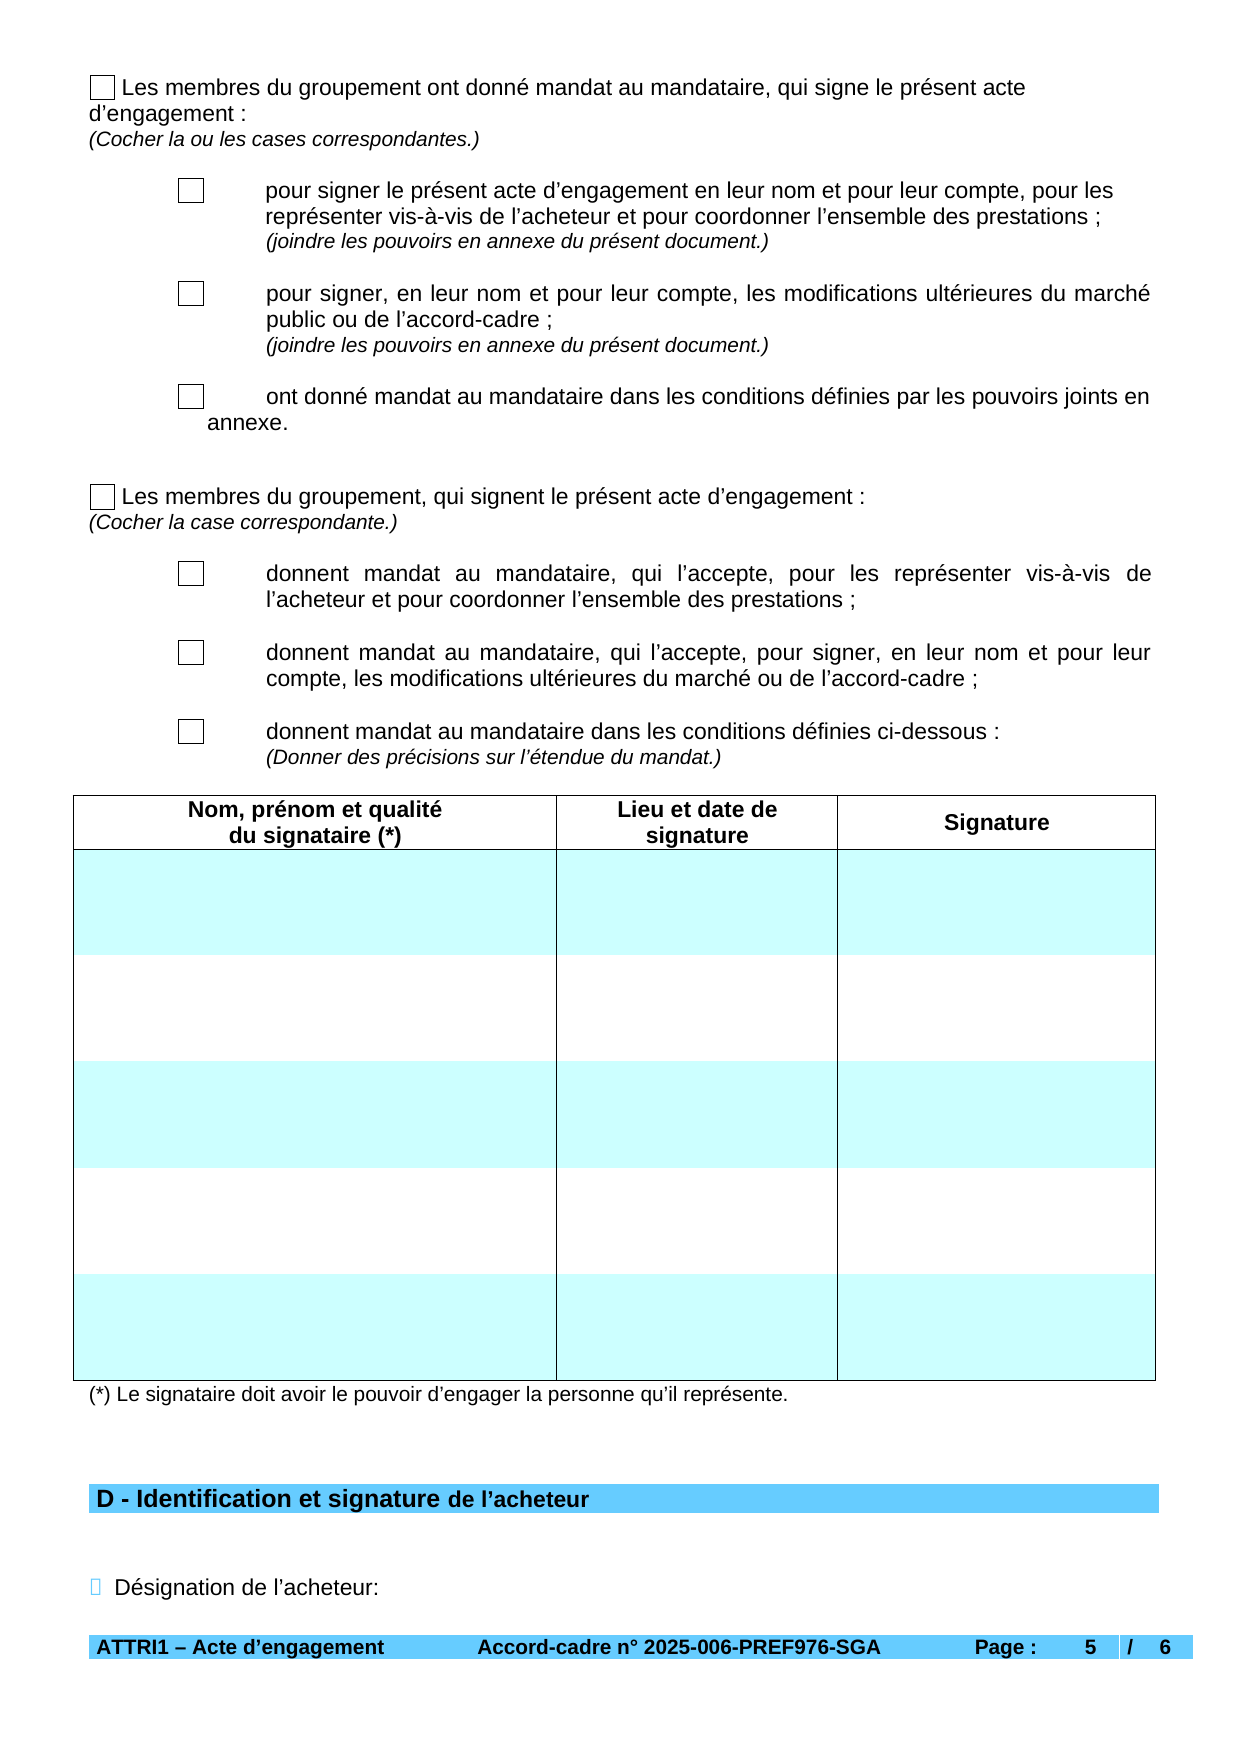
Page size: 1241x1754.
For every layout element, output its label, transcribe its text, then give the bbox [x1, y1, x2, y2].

table_header Lieu et date de signature [557, 796, 837, 848]
text (joindre les pouvoirs en annexe du présent document.) [89, 229, 1152, 253]
text (Cocher la case correspondante.) [89, 510, 1152, 534]
text pour signer le présent acte d’engagement en leur nom et pour leur compte, pour les représenter vis-à-vis de l’acheteur et pour coordonner l’ensemble des prestations ; [89, 177, 1152, 229]
text (*) Le signataire doit avoir le pouvoir d’engager la personne qu’il représente. [89, 1381, 1152, 1405]
table_cell [557, 1274, 837, 1380]
text donnent mandat au mandataire, qui l’accepte, pour les représenter vis-à-vis de l’acheteur et pour coordonner l’ensemble des prestations ; [177, 560, 1152, 613]
table_cell [557, 1168, 837, 1274]
text (Donner des précisions sur l’étendue du mandat.) [118, 744, 1152, 768]
table_cell [74, 850, 556, 955]
table_cell [74, 955, 556, 1061]
table_cell [557, 1061, 837, 1168]
table_header D - Identification et signature de l’acheteur [89, 1484, 1159, 1513]
table_cell [74, 1274, 556, 1380]
table_cell [74, 1168, 556, 1274]
text Les membres du groupement, qui signent le présent acte d’engagement : [89, 483, 1152, 510]
table_header Nom, prénom et qualité du signataire (*) [74, 796, 556, 848]
table_cell [838, 850, 1155, 955]
table_cell [557, 850, 837, 955]
text Les membres du groupement ont donné mandat au mandataire, qui signe le présent acte d’engagement : [89, 74, 1152, 126]
table_cell [838, 1061, 1155, 1168]
table_header Signature [838, 796, 1155, 848]
text (joindre les pouvoirs en annexe du présent document.) [89, 332, 1152, 356]
text pour signer, en leur nom et pour leur compte, les modifications ultérieures du marché public ou de l’accord-cadre ; [177, 280, 1152, 332]
text donnent mandat au mandataire dans les conditions définies ci-dessous : [118, 718, 1152, 744]
table_cell [838, 955, 1155, 1061]
table_cell [557, 955, 837, 1061]
table_cell [838, 1168, 1155, 1274]
subtitle  Désignation de l’acheteur: [89, 1571, 1152, 1602]
table_cell [838, 1274, 1155, 1380]
text donnent mandat au mandataire, qui l’accepte, pour signer, en leur nom et pour leur compte, les modifications ultérieures du marché ou de l’accord-cadre ; [177, 639, 1152, 692]
text ont donné mandat au mandataire dans les conditions définies par les pouvoirs joints en annexe. [118, 383, 1152, 435]
table_cell [74, 1061, 556, 1168]
text (Cocher la ou les cases correspondantes.) [89, 126, 1152, 150]
